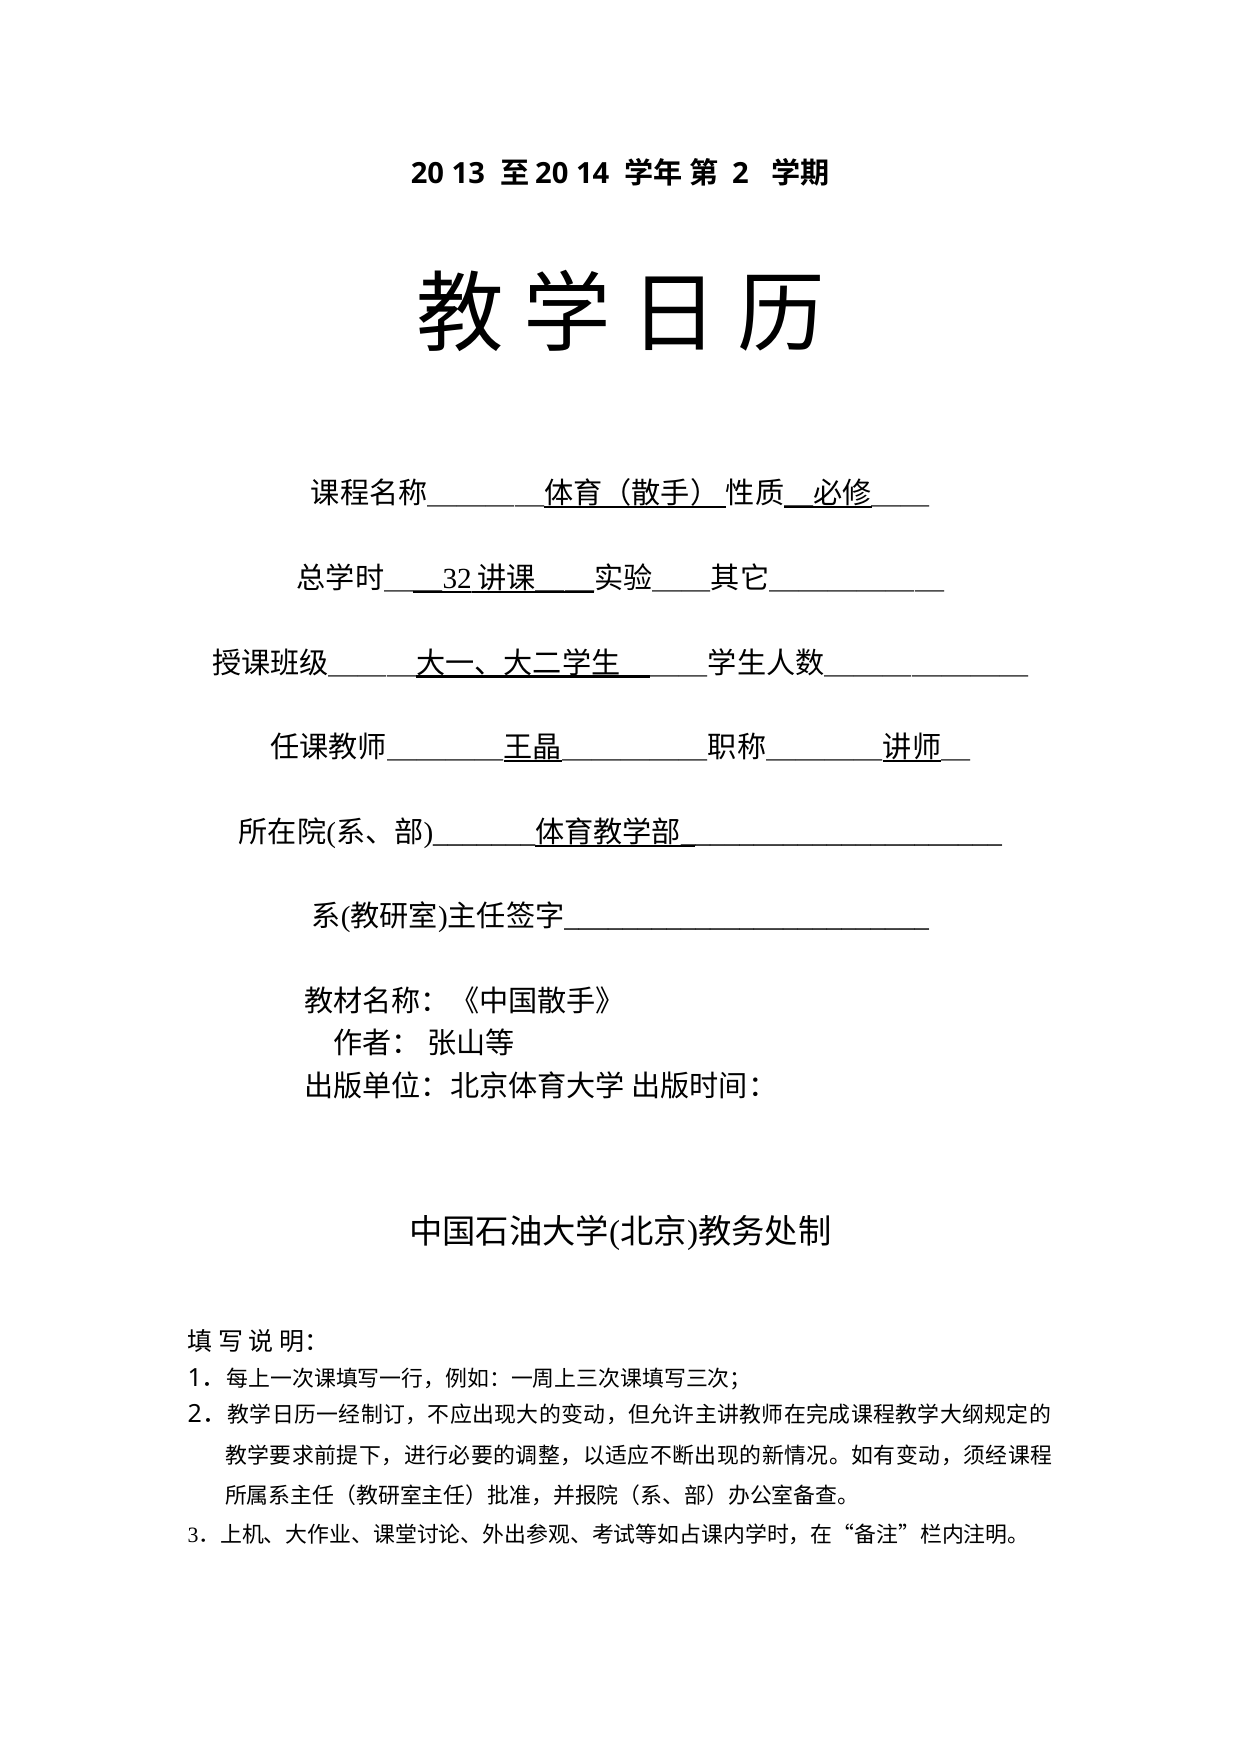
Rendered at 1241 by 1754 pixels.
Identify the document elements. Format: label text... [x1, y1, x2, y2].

text 作者： 张山等 [187, 1020, 1053, 1062]
text 填 写 说 明： [187, 1321, 1053, 1358]
text 所在院(系、部)_______体育教学部______________________ [187, 808, 1053, 851]
text 任课教师＿＿＿＿王晶＿＿＿＿＿职称＿＿＿＿讲师＿ [187, 724, 1053, 766]
text 1．每上一次课填写一行，例如：一周上三次课填写三次； [187, 1358, 1053, 1394]
text 中国石油大学(北京)教务处制 [187, 1205, 1053, 1253]
text 授课班级＿＿＿大一、大二学生＿＿＿学生人数＿＿＿＿＿＿＿ [187, 639, 1053, 682]
text 3．上机、大作业、课堂讨论、外出参观、考试等如占课内学时，在“备注”栏内注明。 [187, 1517, 1053, 1549]
text 总学时＿＿32讲课＿＿实验＿＿其它＿＿＿＿＿＿ [187, 555, 1053, 597]
text 课程名称＿＿＿＿体育（散手） 性质＿必修＿＿ [187, 470, 1053, 512]
text 出版单位：北京体育大学 出版时间： [187, 1062, 1053, 1104]
text 教材名称：《中国散手》 [187, 978, 1053, 1020]
text 教 学 日 历 [187, 243, 1053, 369]
text 2．教学日历一经制订，不应出现大的变动，但允许主讲教师在完成课程教学大纲规定的教学要求前提下，进行必要的调整，以适应不断出现的新情况。如有变动，须经课程所属系主任（教研室主任）批准，并报院（系、部）办公室备查。 [187, 1394, 1053, 1509]
text 系(教研室)主任签字_________________________ [187, 893, 1053, 935]
text 20 13 至20 14 学年 第 2 学期 [187, 150, 1053, 192]
